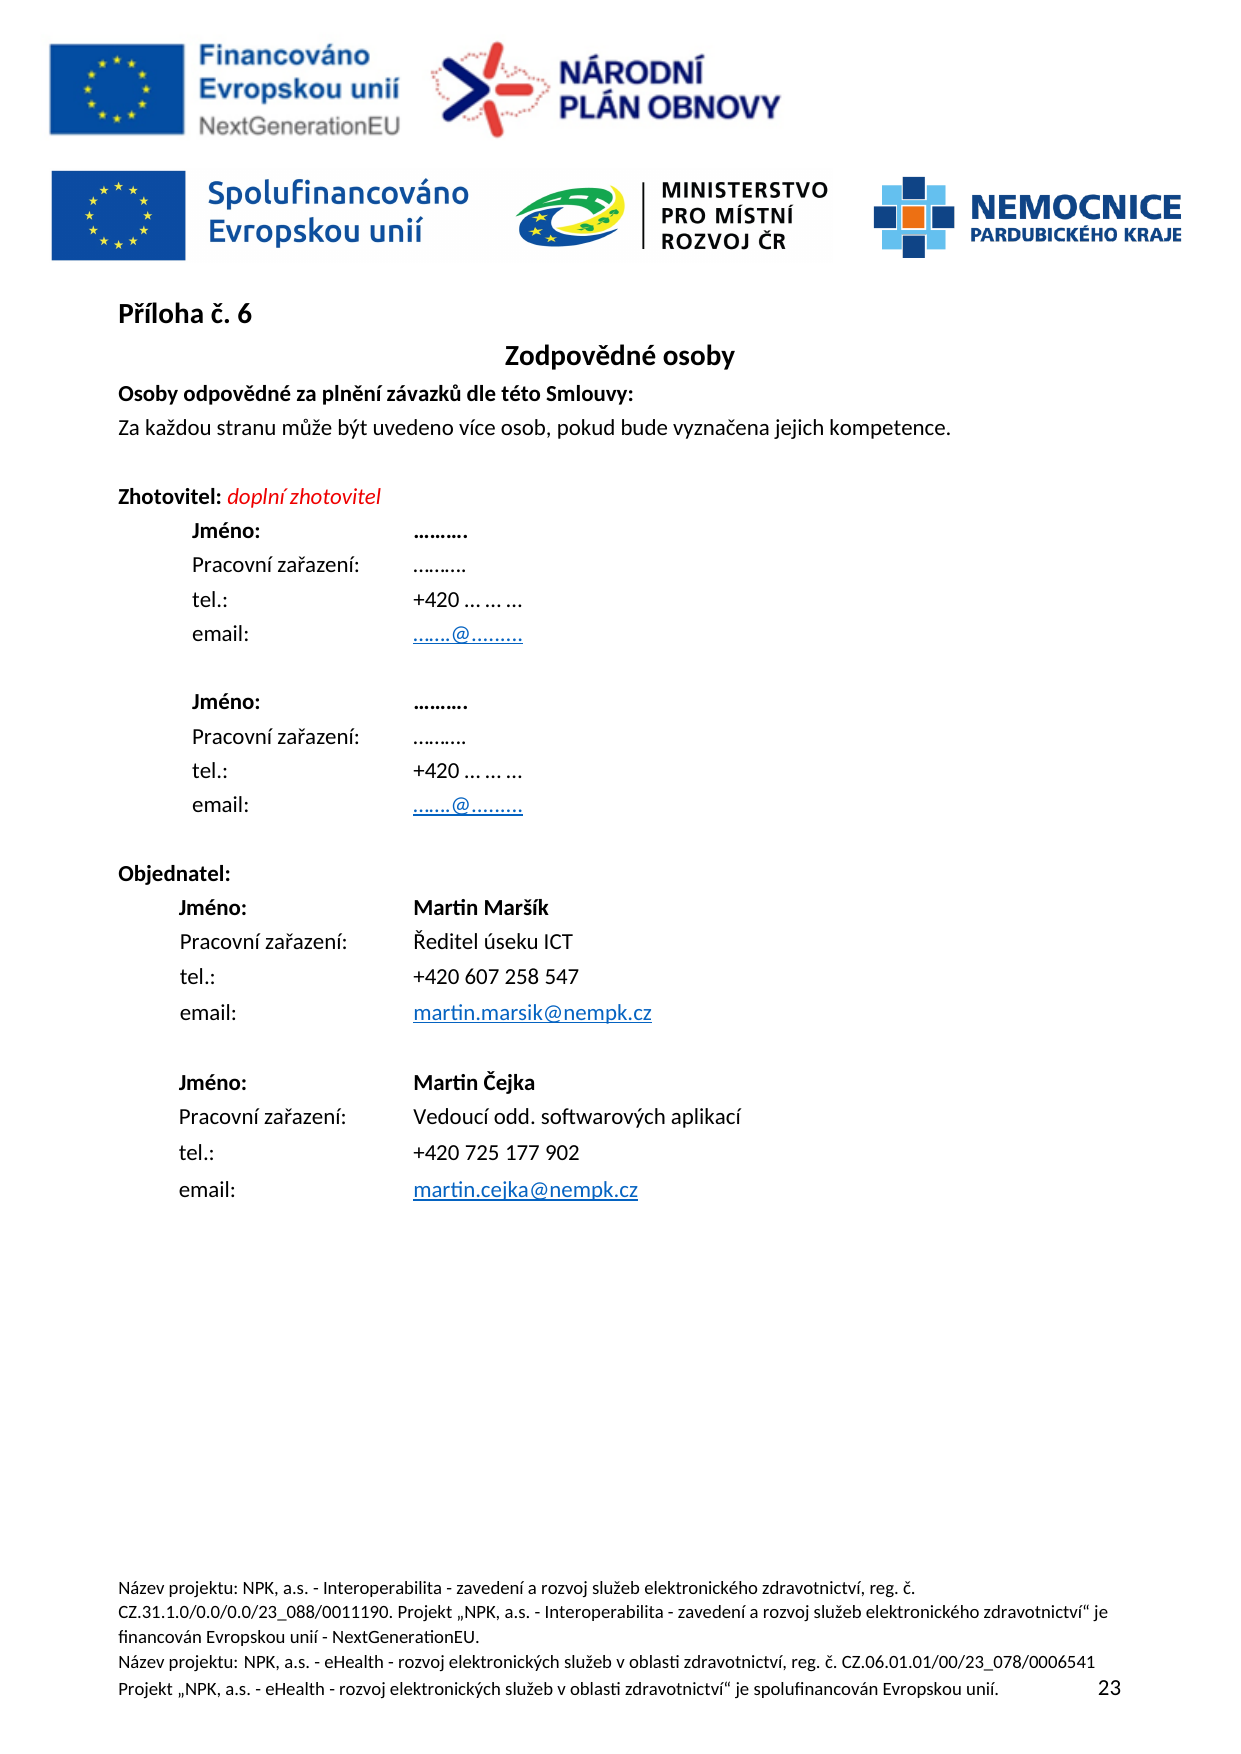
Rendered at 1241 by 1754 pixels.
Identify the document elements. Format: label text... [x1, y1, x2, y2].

text tel.: +420 725 177 902 [118, 1138, 1122, 1167]
text Jméno: ………. [118, 516, 1122, 544]
text Za každou stranu může být uvedeno více osob, pokud bude vyznačena jejich kompetence. [118, 413, 1122, 441]
subtitle Příloha č. 6 [118, 295, 1122, 331]
text email: martin.cejka@nempk.cz [118, 1175, 1122, 1203]
picture [872, 176, 1182, 259]
text Pracovní zařazení: Ředitel úseku ICT [178, 927, 1122, 955]
text email: …….@......... [118, 619, 1122, 647]
text Jméno: Martin Maršík [118, 893, 1122, 921]
text email: martin.marsik@nempk.cz [178, 998, 1122, 1026]
text Zhotovitel: doplní zhotovitel [118, 482, 1122, 510]
text Pracovní zařazení: ………. [118, 722, 1122, 750]
text Pracovní zařazení: ………. [118, 550, 1122, 578]
subtitle Zodpovědné osoby [118, 337, 1122, 373]
text Osoby odpovědné za plnění závazků dle této Smlouvy: [118, 379, 1122, 407]
text Jméno: Martin Čejka [118, 1068, 1122, 1096]
picture [49, 168, 833, 263]
text Pracovní zařazení: Vedoucí odd. softwarových aplikací [118, 1102, 1122, 1130]
text tel.: +420 607 258 547 [178, 962, 1122, 991]
text tel.: +420 … … … [118, 585, 1122, 613]
text Jméno: ………. [118, 687, 1122, 716]
text Objednatel: [118, 859, 1122, 887]
text tel.: +420 … … … [118, 756, 1122, 784]
picture [40, 11, 802, 163]
text email: …….@......... [118, 790, 1122, 818]
